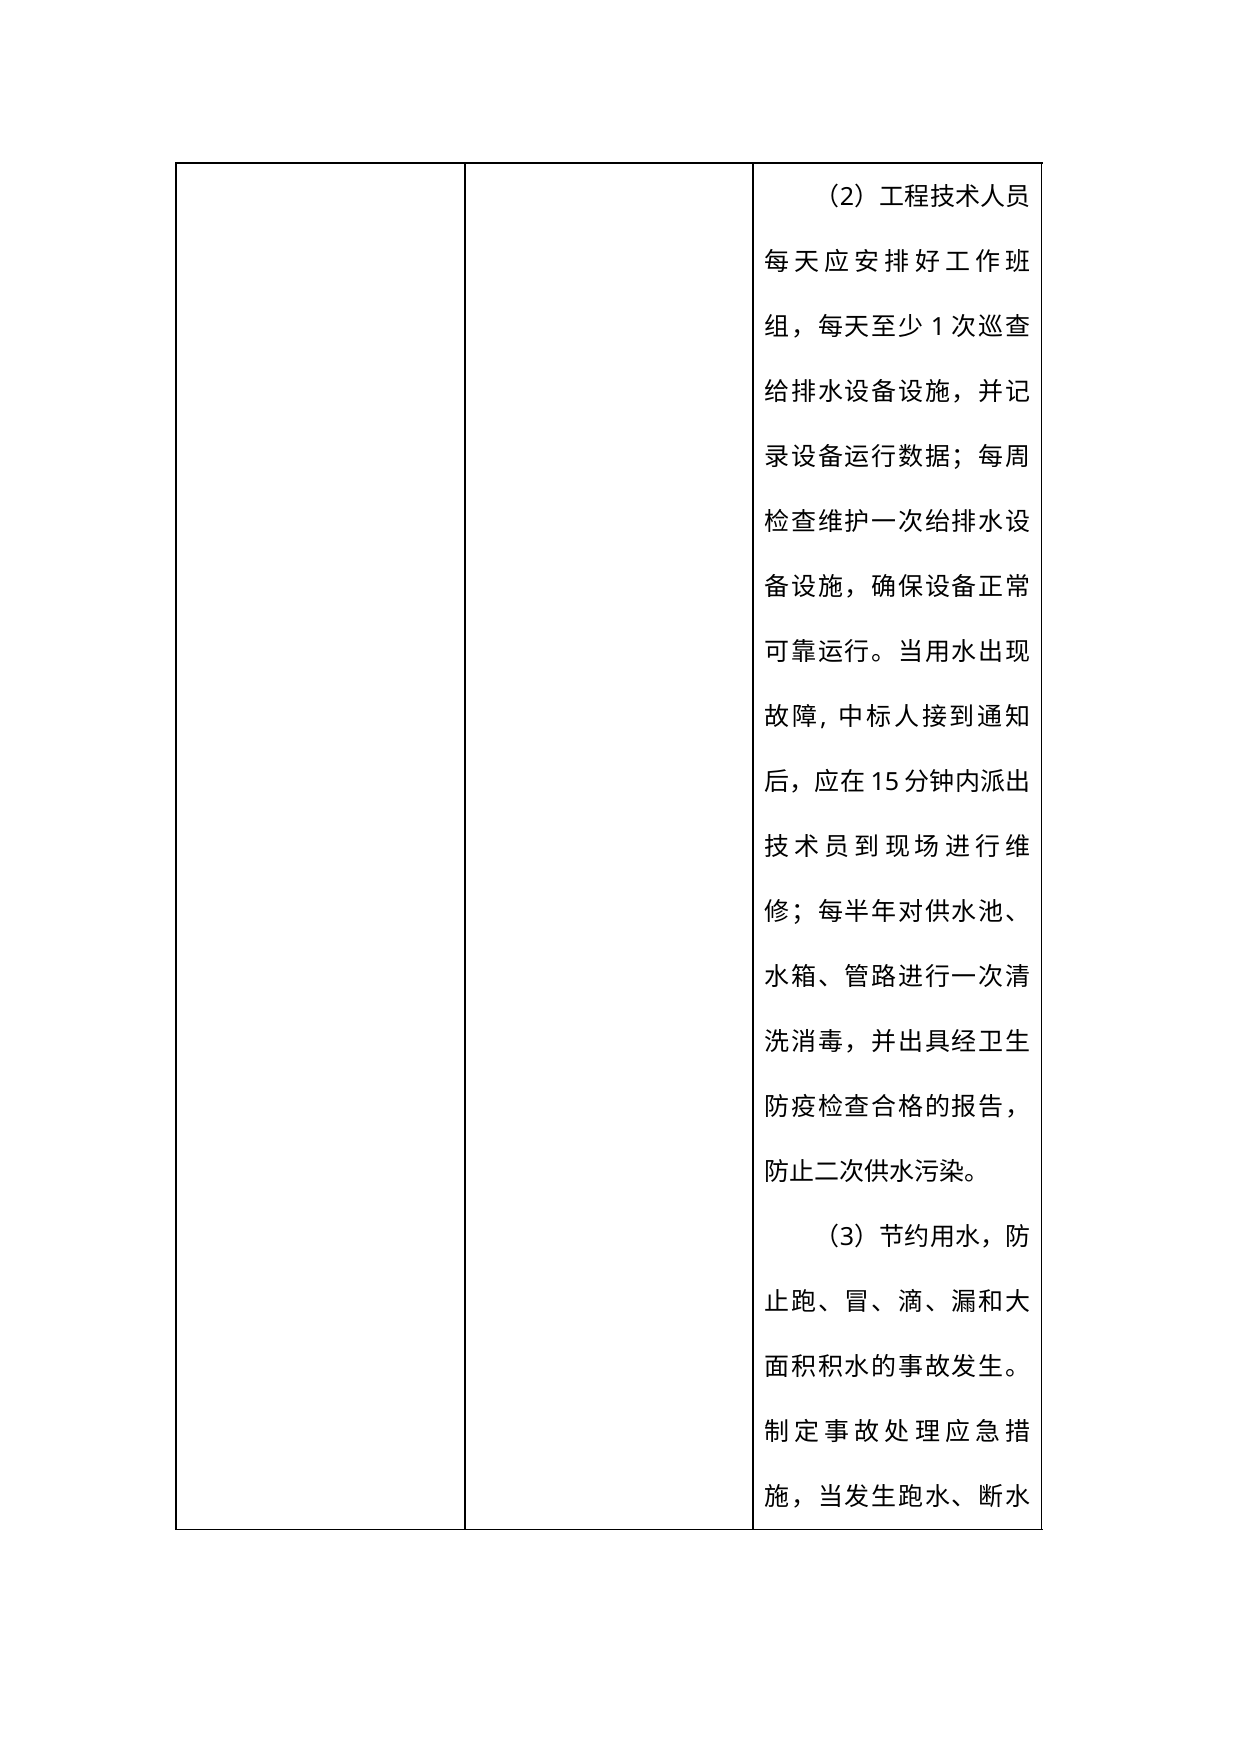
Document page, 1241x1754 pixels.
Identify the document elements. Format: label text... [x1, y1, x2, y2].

table_cell [466, 164, 752, 1528]
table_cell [754, 164, 1041, 1528]
table_cell 3 [177, 164, 464, 1528]
